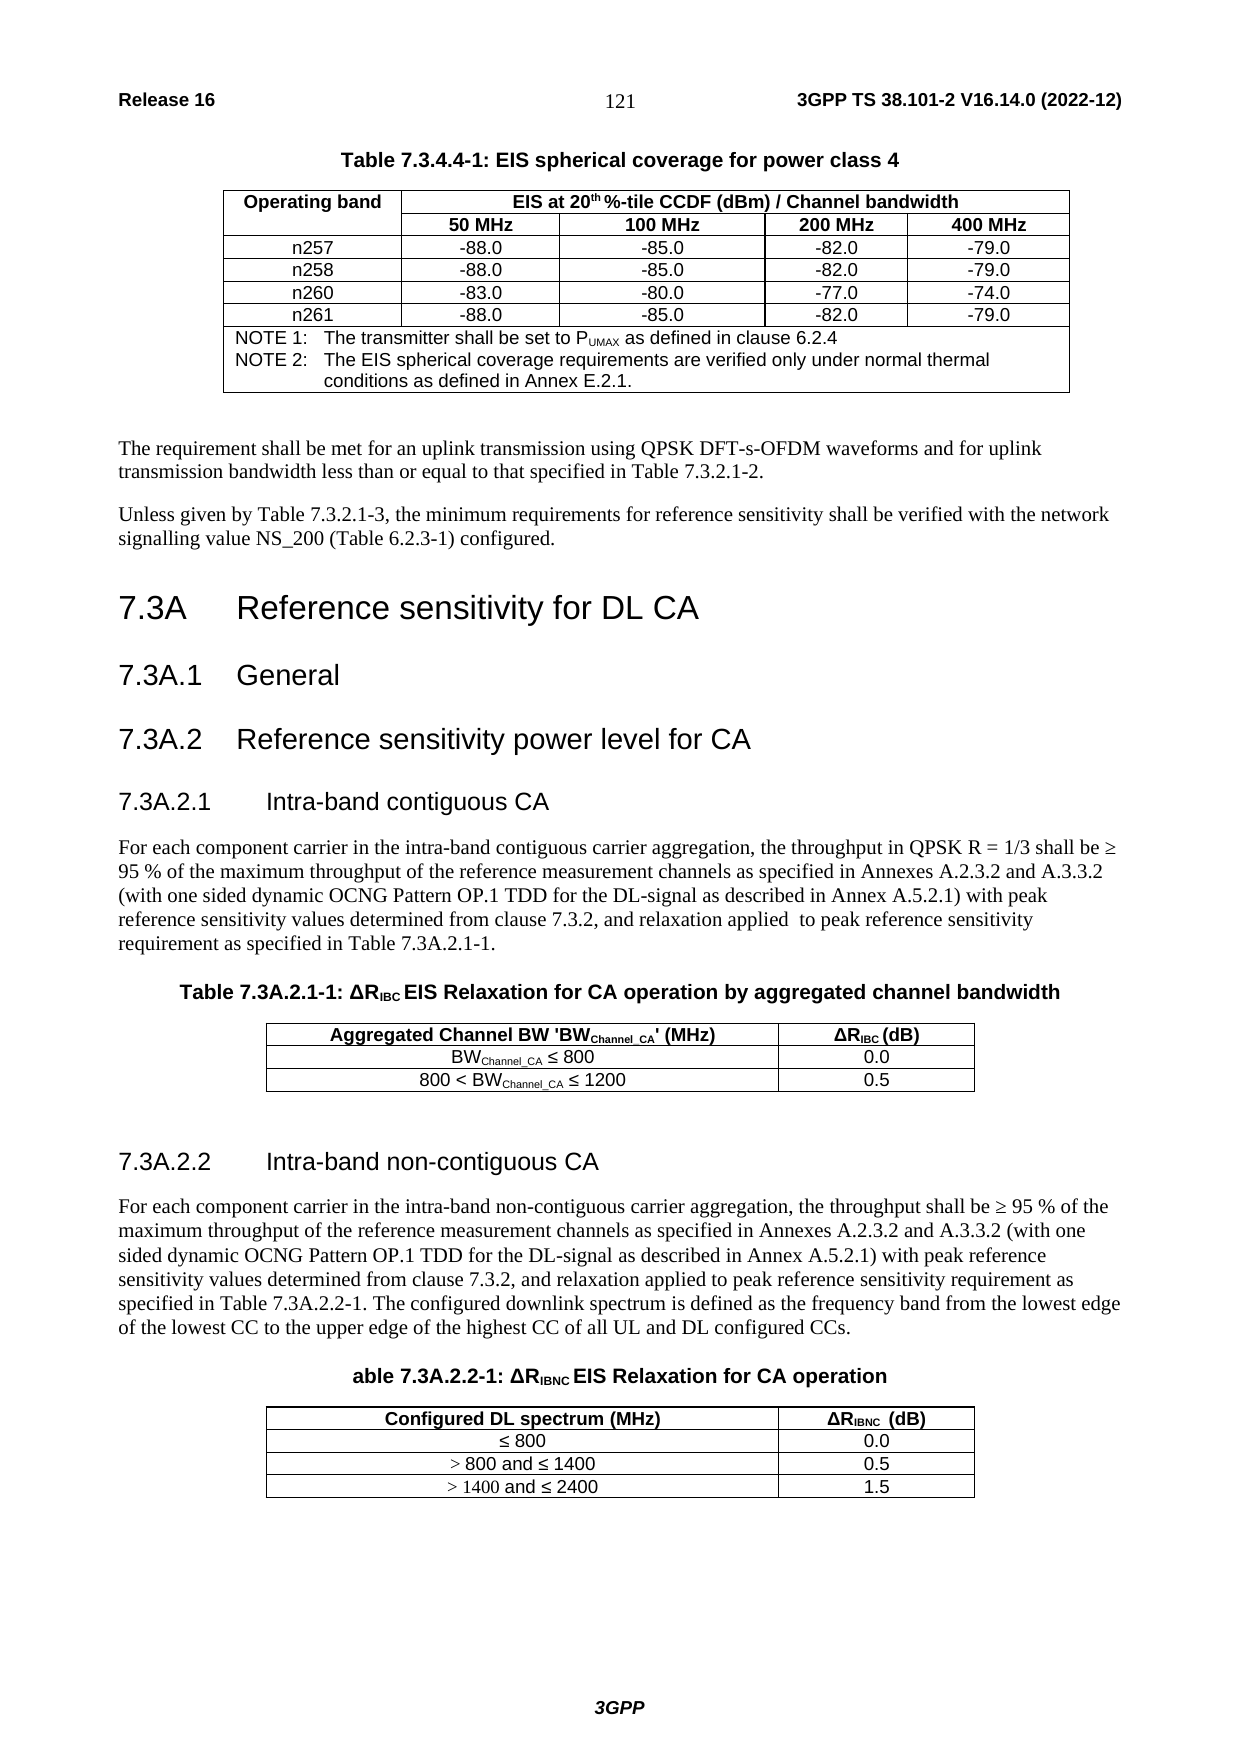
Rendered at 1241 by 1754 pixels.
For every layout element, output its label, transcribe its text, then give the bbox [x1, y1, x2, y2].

subtitle 7.3A.2.2 Intra-band non-contiguous CA [118, 1147, 1122, 1176]
text For each component carrier in the intra-band non-contiguous carrier aggregation, the throughput shall be ≥ 95 % of the maximum throughput of the reference measurement channels as specified in Annexes A.2.3.2 and A.3.3.2 (with one sided dynamic OCNG Pattern OP.1 TDD for the DL-signal as described in Annex A.5.2.1) with peak reference sensitivity values determined from clause 7.3.2, and relaxation applied to peak reference sensitivity requirement as specified in Table 7.3A.2.2-1. The configured downlink spectrum is defined as the frequency band from the lowest edge of the lowest CC to the upper edge of the highest CC of all UL and DL configured CCs. [118, 1194, 1122, 1339]
text Table 7.3A.2.1-1: ΔRIBC EIS Relaxation for CA operation by aggregated channel bandwidth [118, 980, 1122, 1004]
subtitle 7.3A.2.1 Intra-band contiguous CA [118, 787, 1122, 816]
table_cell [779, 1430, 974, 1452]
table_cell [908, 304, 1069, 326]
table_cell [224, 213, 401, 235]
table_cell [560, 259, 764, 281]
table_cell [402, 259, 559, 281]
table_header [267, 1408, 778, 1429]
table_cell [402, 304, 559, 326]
text Table 7.3.4.4-1: EIS spherical coverage for power class 4 [118, 147, 1122, 171]
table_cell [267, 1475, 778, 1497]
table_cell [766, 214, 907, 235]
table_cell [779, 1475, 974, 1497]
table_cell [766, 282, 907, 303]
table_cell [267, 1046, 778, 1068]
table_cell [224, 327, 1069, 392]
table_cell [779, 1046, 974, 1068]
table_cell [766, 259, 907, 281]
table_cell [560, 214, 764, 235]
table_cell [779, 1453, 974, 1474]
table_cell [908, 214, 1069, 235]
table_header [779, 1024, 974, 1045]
subtitle 7.3A Reference sensitivity for DL CA [118, 588, 1122, 626]
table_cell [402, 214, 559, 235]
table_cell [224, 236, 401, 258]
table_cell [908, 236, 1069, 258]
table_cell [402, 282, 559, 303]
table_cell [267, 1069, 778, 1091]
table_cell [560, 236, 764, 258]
text able 7.3A.2.2-1: ΔRIBNC EIS Relaxation for CA operation [118, 1364, 1122, 1388]
text For each component carrier in the intra-band contiguous carrier aggregation, the throughput in QPSK R = 1/3 shall be ≥ 95 % of the maximum throughput of the reference measurement channels as specified in Annexes A.2.3.2 and A.3.3.2 (with one sided dynamic OCNG Pattern OP.1 TDD for the DL-signal as described in Annex A.5.2.1) with peak reference sensitivity values determined from clause 7.3.2, and relaxation applied to peak reference sensitivity requirement as specified in Table 7.3A.2.1-1. [118, 835, 1122, 955]
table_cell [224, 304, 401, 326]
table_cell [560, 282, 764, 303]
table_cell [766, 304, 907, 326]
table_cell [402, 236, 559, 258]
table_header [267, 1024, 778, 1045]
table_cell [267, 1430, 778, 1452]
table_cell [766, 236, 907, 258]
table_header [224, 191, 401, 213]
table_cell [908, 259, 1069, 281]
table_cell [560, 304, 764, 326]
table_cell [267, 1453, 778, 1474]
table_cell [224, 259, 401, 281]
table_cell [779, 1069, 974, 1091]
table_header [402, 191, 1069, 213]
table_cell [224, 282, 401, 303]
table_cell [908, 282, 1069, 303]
subtitle 7.3A.1 General [118, 658, 1122, 691]
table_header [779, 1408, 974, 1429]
subtitle 7.3A.2 Reference sensitivity power level for CA [118, 722, 1122, 756]
